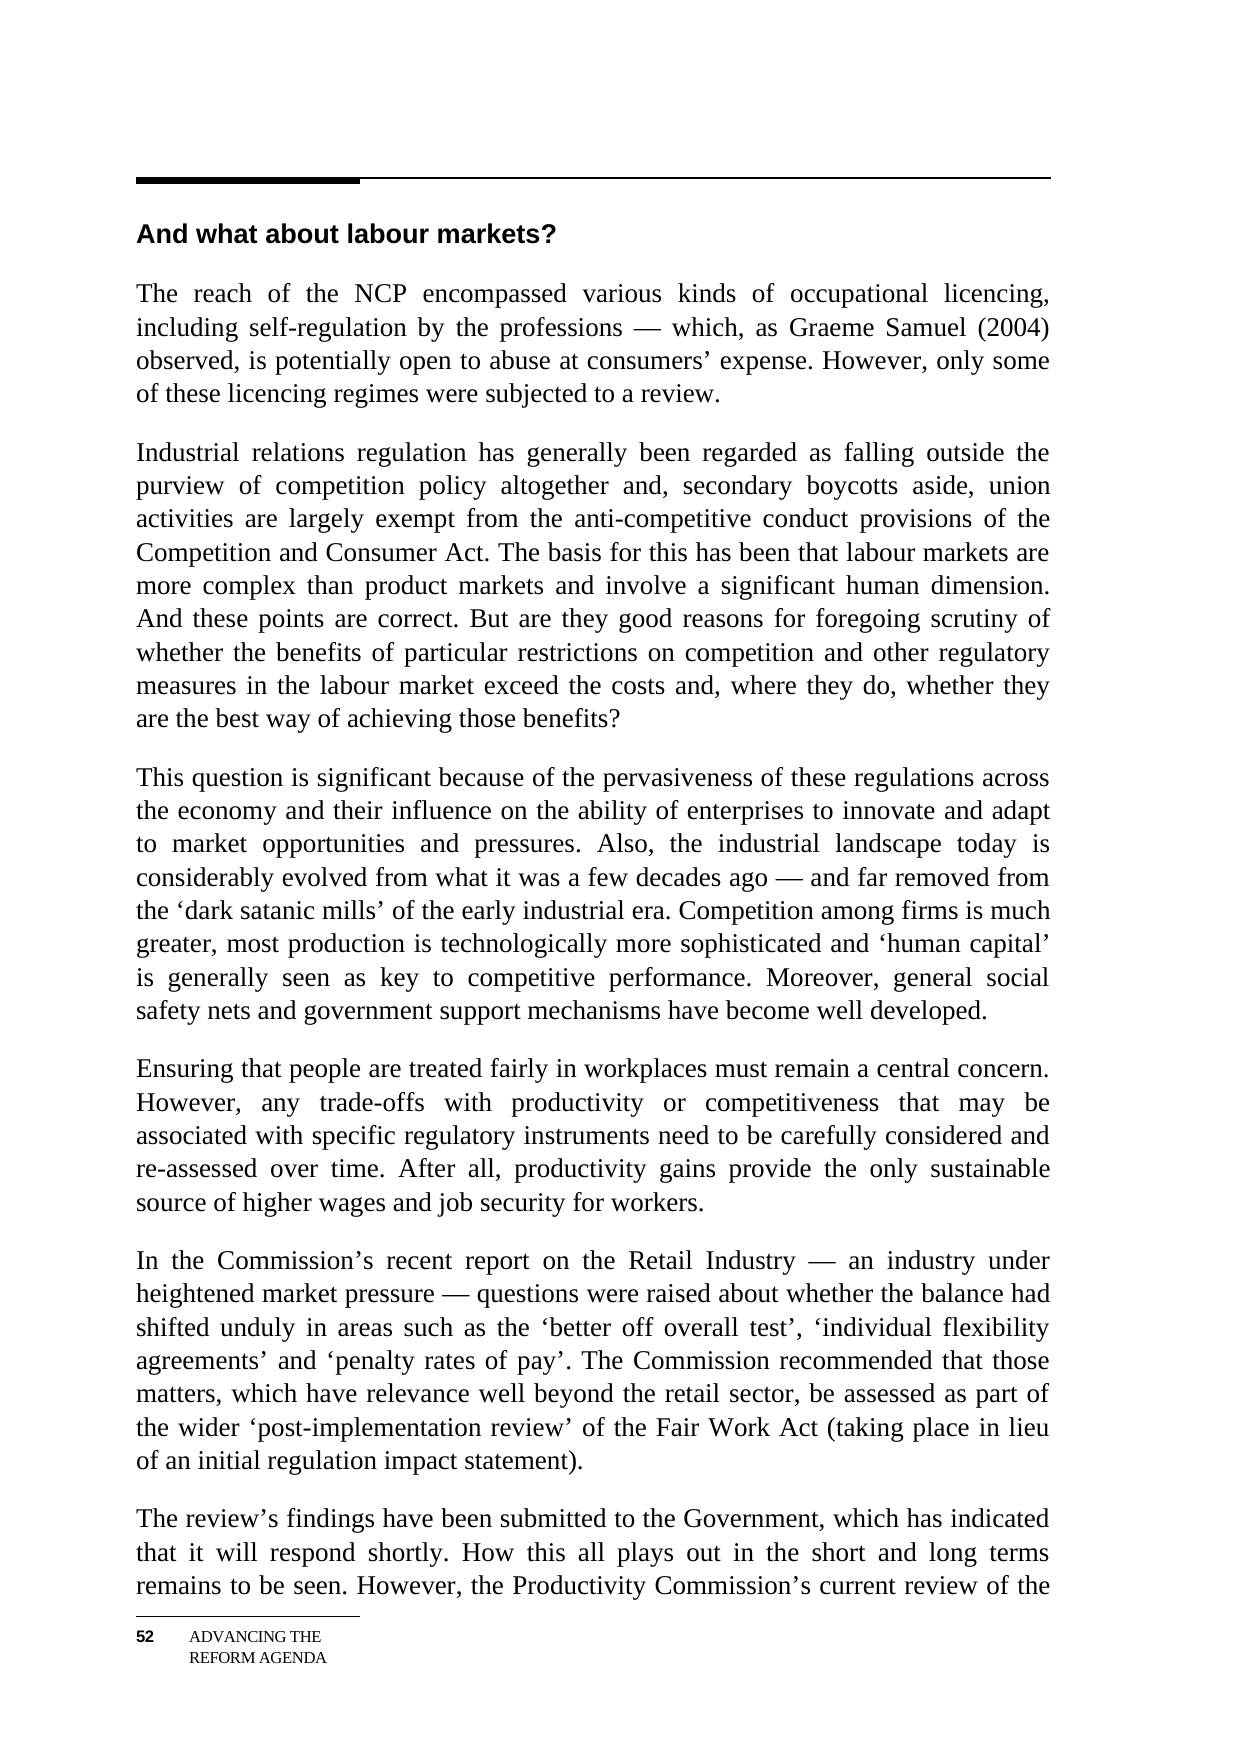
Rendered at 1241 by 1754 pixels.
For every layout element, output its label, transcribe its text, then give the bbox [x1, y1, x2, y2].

text Industrial relations regulation has generally been regarded as falling outside the purview of competition policy altogether and, secondary boycotts aside, union activities are largely exempt from the anti-competitive conduct provisions of the Competition and Consumer Act. The basis for this has been that labour markets are more complex than product markets and involve a significant human dimension. And these points are correct. But are they good reasons for foregoing scrutiny of whether the benefits of particular restrictions on competition and other regulatory measures in the labour market exceed the costs and, where they do, whether they are the best way of achieving those benefits? [136, 433, 1051, 733]
text This question is significant because of the pervasiveness of these regulations across the economy and their influence on the ability of enterprises to innovate and adapt to market opportunities and pressures. Also, the industrial landscape today is considerably evolved from what it was a few decades ago — and far removed from the ‘dark satanic mills’ of the early industrial era. Competition among firms is much greater, most production is technologically more sophisticated and ‘human capital’ is generally seen as key to competitive performance. Moreover, general social safety nets and government support mechanisms have become well developed. [136, 758, 1051, 1025]
text The reach of the NCP encompassed various kinds of occupational licencing, including self-regulation by the professions — which, as Graeme Samuel (2004) observed, is potentially open to abuse at consumers’ expense. However, only some of these licencing regimes were subjected to a review. [136, 275, 1051, 408]
text Ensuring that people are treated fairly in workplaces must remain a central concern. However, any trade-offs with productivity or competitiveness that may be associated with specific regulatory instruments need to be carefully considered and re-assessed over time. After all, productivity gains provide the only sustainable source of higher wages and job security for workers. [136, 1050, 1051, 1217]
subtitle And what about labour markets? [136, 217, 1051, 250]
text In the Commission’s recent report on the Retail Industry — an industry under heightened market pressure — questions were raised about whether the balance had shifted unduly in areas such as the ‘better off overall test’, ‘individual flexibility agreements’ and ‘penalty rates of pay’. The Commission recommended that those matters, which have relevance well beyond the retail sector, be assessed as part of the wider ‘post-implementation review’ of the Fair Work Act (taking place in lieu of an initial regulation impact statement). [136, 1242, 1051, 1475]
